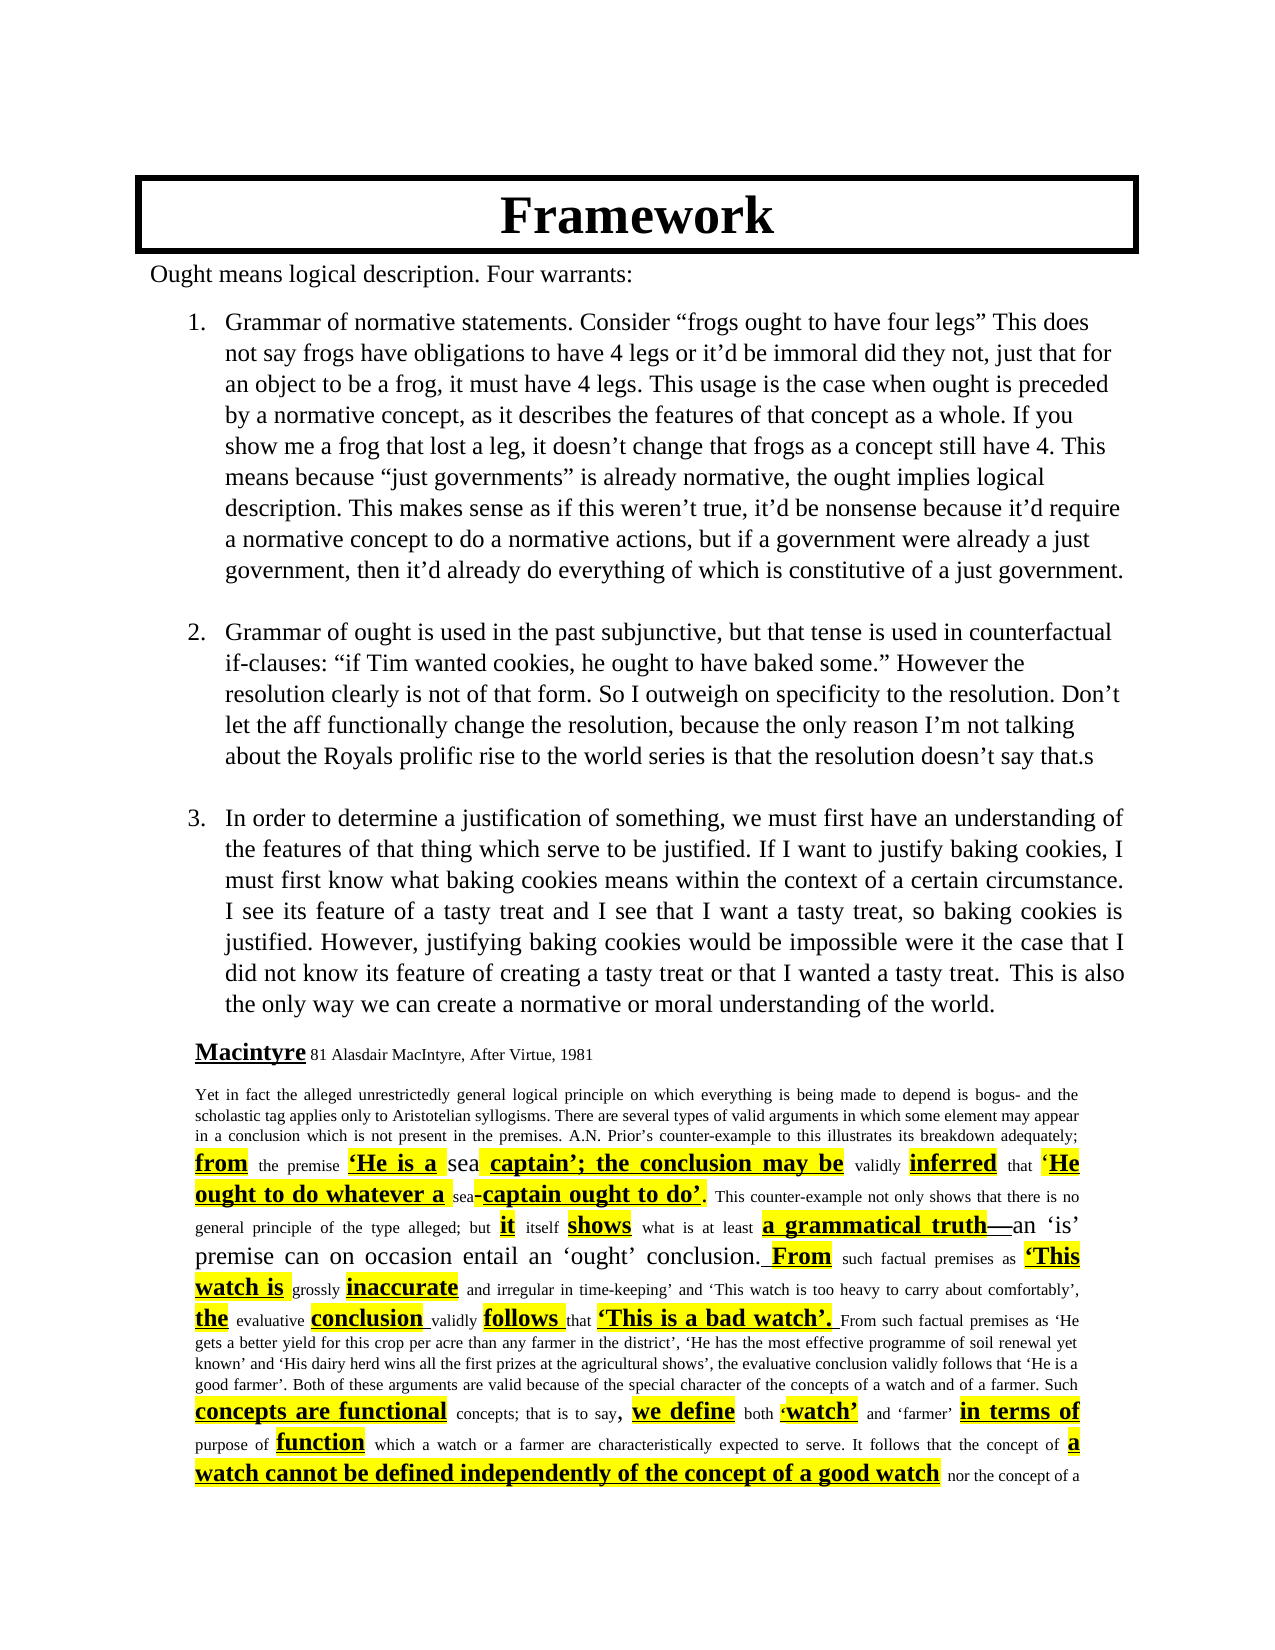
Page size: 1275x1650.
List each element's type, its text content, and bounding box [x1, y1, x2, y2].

list Grammar of ought is used in the past subjunctive, but that tense is used in counterfactual if-clauses: “if Tim wanted cookies, he ought to have baked some.” However the resolution clearly is not of that form. So I outweigh on specificity to the resolution. Don’t let the aff functionally change the resolution, because the only reason I’m not talking about the Royals prolific rise to the world series is that the resolution doesn’t say that.s [187, 617, 1125, 770]
text Ought means logical description. Four warrants: [150, 259, 1125, 288]
text Macintyre 81 Alasdair MacIntyre, After Virtue, 1981 [195, 1037, 1080, 1066]
subtitle Framework [142, 181, 1133, 248]
list In order to determine a justification of something, we must first have an understanding of the features of that thing which serve to be justified. If I want to justify baking cookies, I must first know what baking cookies means within the context of a certain circumstance. I see its feature of a tasty treat and I see that I want a tasty treat, so baking cookies is justified. However, justifying baking cookies would be impossible were it the case that I did not know its feature of creating a tasty treat or that I wanted a tasty treat. This is also the only way we can create a normative or moral understanding of the world. [187, 803, 1125, 1018]
list Grammar of normative statements. Consider “frogs ought to have four legs” This does not say frogs have obligations to have 4 legs or it’d be immoral did they not, just that for an object to be a frog, it must have 4 legs. This usage is the case when ought is preceded by a normative concept, as it describes the features of that concept as a whole. If you show me a frog that lost a leg, it doesn’t change that frogs as a concept still have 4. This means because “just governments” is already normative, the ought implies logical description. This makes sense as if this weren’t true, it’d be nonsense because it’d require a normative concept to do a normative actions, but if a government were already a just government, then it’d already do everything of which is constitutive of a just government. [187, 307, 1125, 584]
